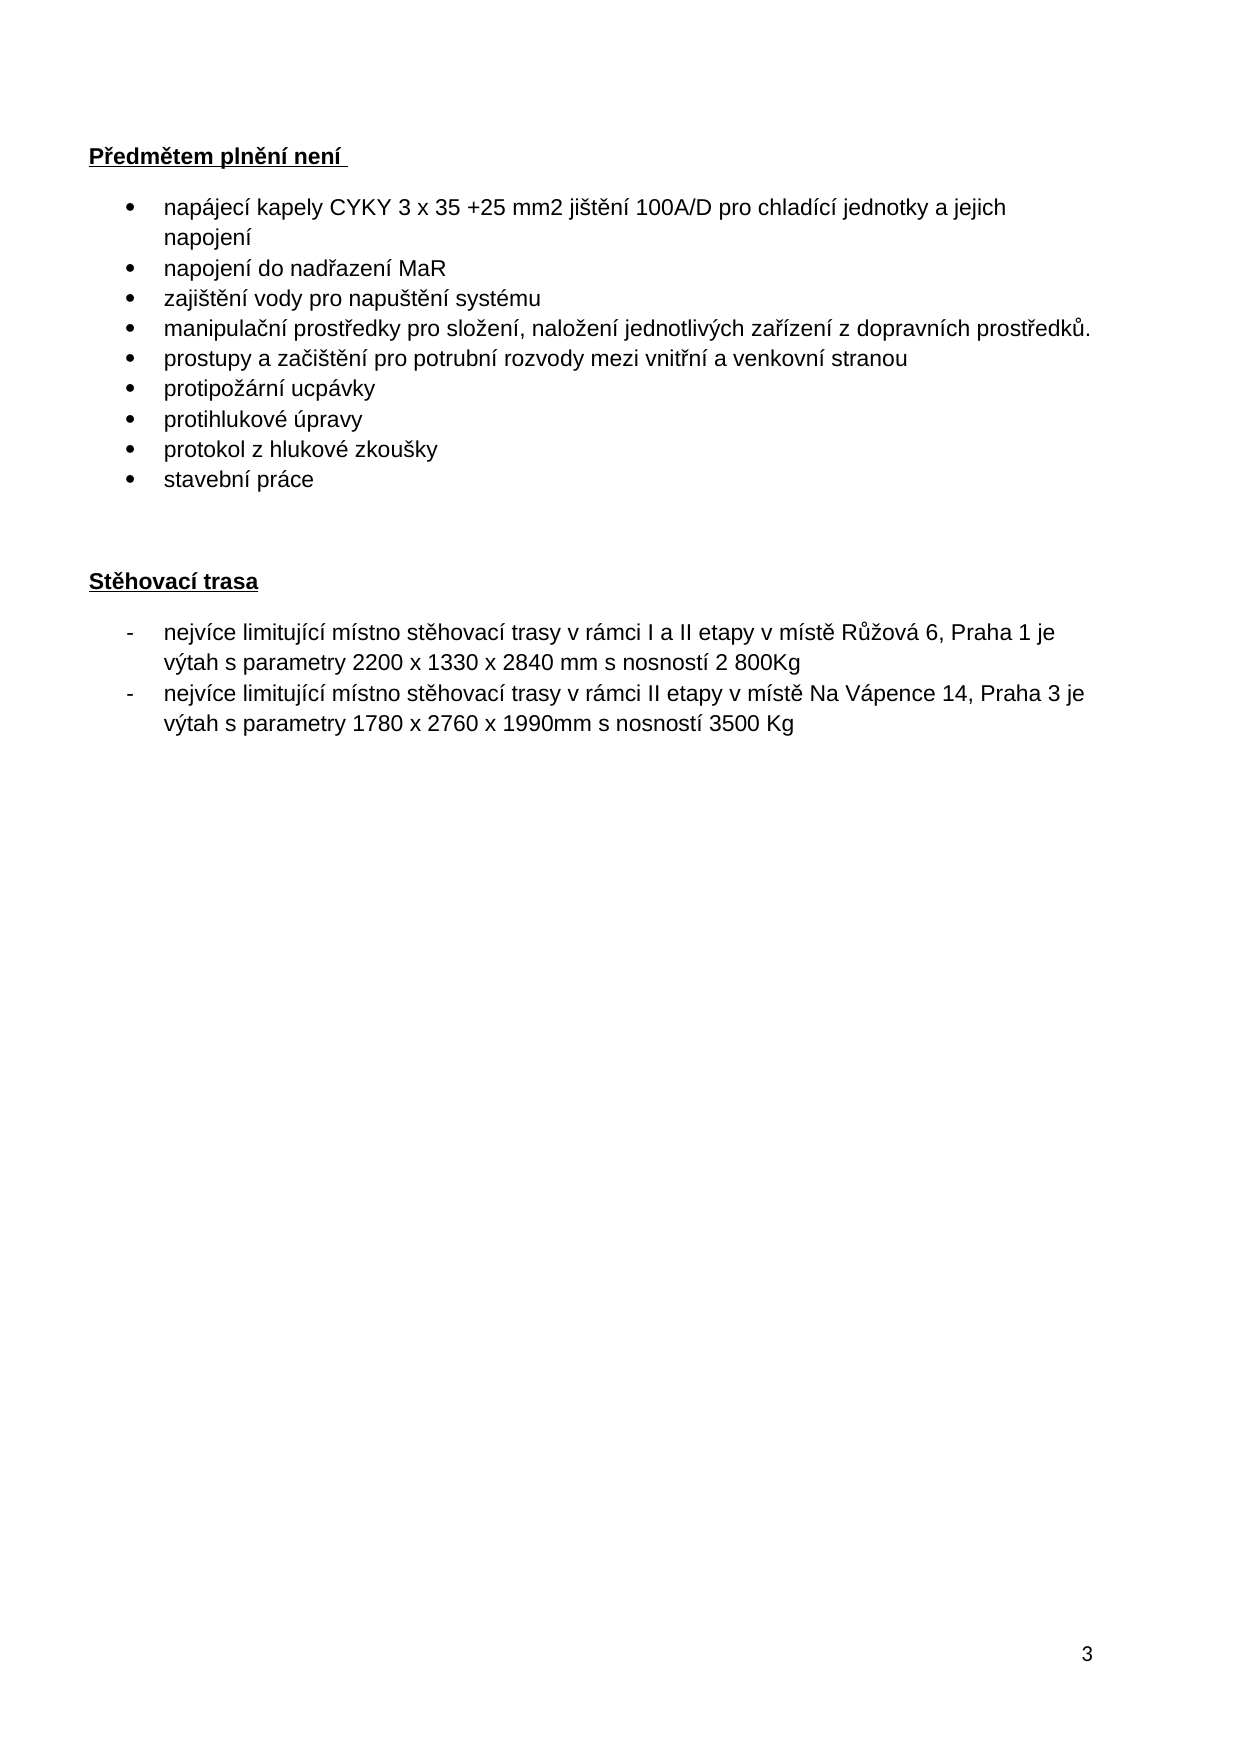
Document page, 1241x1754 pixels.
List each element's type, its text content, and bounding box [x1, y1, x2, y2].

list zajištění vody pro napuštění systému [126, 285, 1093, 311]
list protihlukové úpravy [126, 406, 1093, 432]
list stavební práce [126, 466, 1093, 492]
list napojení do nadřazení MaR [126, 254, 1093, 281]
text Předmětem plnění není [89, 143, 1093, 169]
list protokol z hlukové zkoušky [126, 436, 1093, 462]
list napájecí kapely CYKY 3 x 35 +25 mm2 jištění 100A/D pro chladící jednotky a jejich napojení [126, 194, 1093, 251]
text Stěhovací trasa [89, 568, 1093, 594]
list nejvíce limitující místno stěhovací trasy v rámci I a II etapy v místě Růžová 6, Praha 1 je výtah s parametry 2200 x 1330 x 2840 mm s nosností 2 800Kg [126, 619, 1093, 676]
list protipožární ucpávky [126, 375, 1093, 402]
list manipulační prostředky pro složení, naložení jednotlivých zařízení z dopravních prostředků. [126, 315, 1093, 341]
list nejvíce limitující místno stěhovací trasy v rámci II etapy v místě Na Vápence 14, Praha 3 je výtah s parametry 1780 x 2760 x 1990mm s nosností 3500 Kg [126, 679, 1093, 736]
list prostupy a začištění pro potrubní rozvody mezi vnitřní a venkovní stranou [126, 345, 1093, 372]
